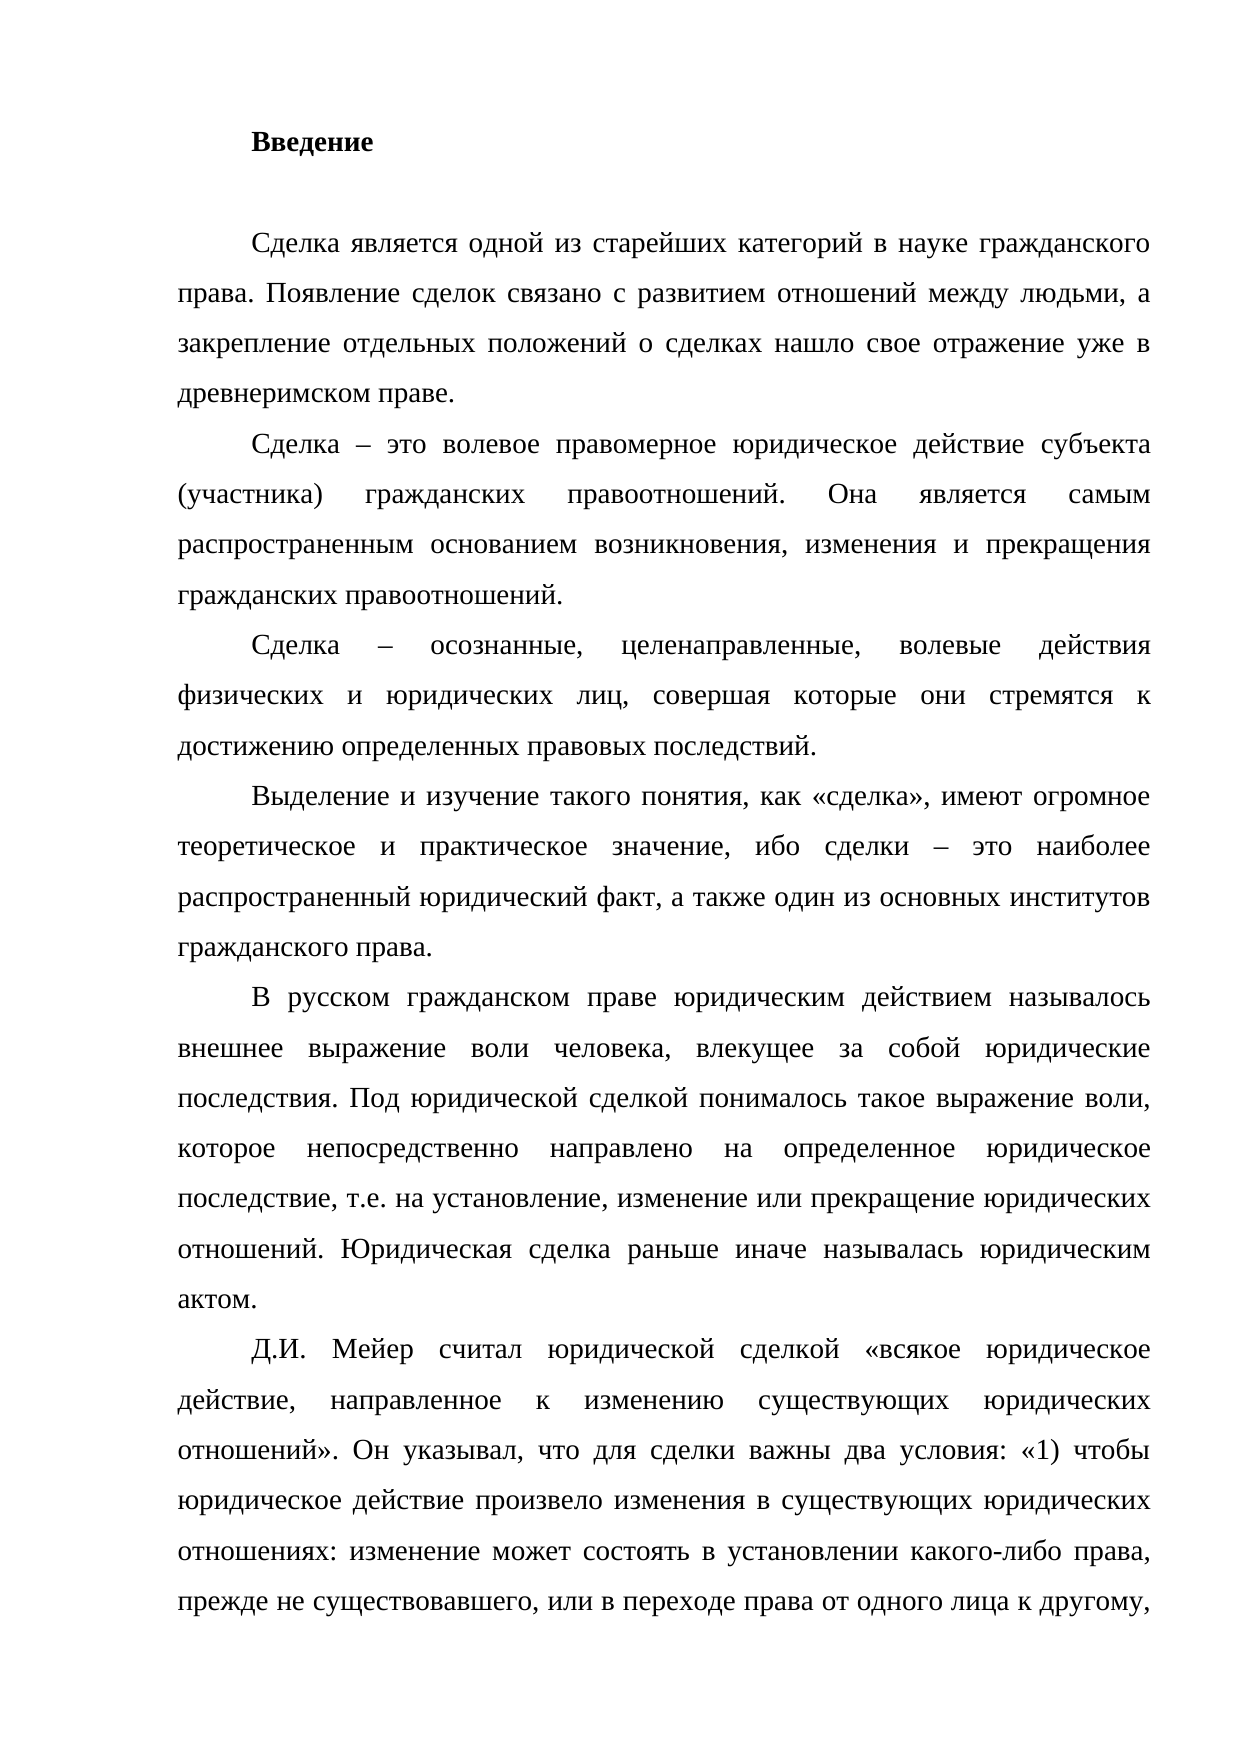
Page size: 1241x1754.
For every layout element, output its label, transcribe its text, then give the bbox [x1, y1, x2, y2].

text Сделка – осознанные, целенаправленные, волевые действия физических и юридических лиц, совершая которые они стремятся к достижению определенных правовых последствий. [177, 627, 1152, 761]
text Выделение и изучение такого понятия, как «сделка», имеют огромное теоретическое и практическое значение, ибо сделки – это наиболее распространенный юридический факт, а также один из основных институтов гражданского права. [177, 778, 1152, 963]
text Сделка является одной из старейших категорий в науке гражданского права. Появление сделок связано с развитием отношений между людьми, а закрепление отдельных положений о сделках нашло свое отражение уже в древнеримском праве. [177, 225, 1152, 409]
text Сделка – это волевое правомерное юридическое действие субъекта (участника) гражданских правоотношений. Она является самым распространенным основанием возникновения, изменения и прекращения гражданских правоотношений. [177, 426, 1152, 610]
text В русском гражданском праве юридическим действием называлось внешнее выражение воли человека, влекущее за собой юридические последствия. Под юридической сделкой понималось такое выражение воли, которое непосредственно направлено на определенное юридическое последствие, т.е. на установление, изменение или прекращение юридических отношений. Юридическая сделка раньше иначе называлась юридическим актом. [177, 979, 1152, 1315]
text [177, 1332, 1152, 1617]
text Введение [177, 124, 1152, 158]
